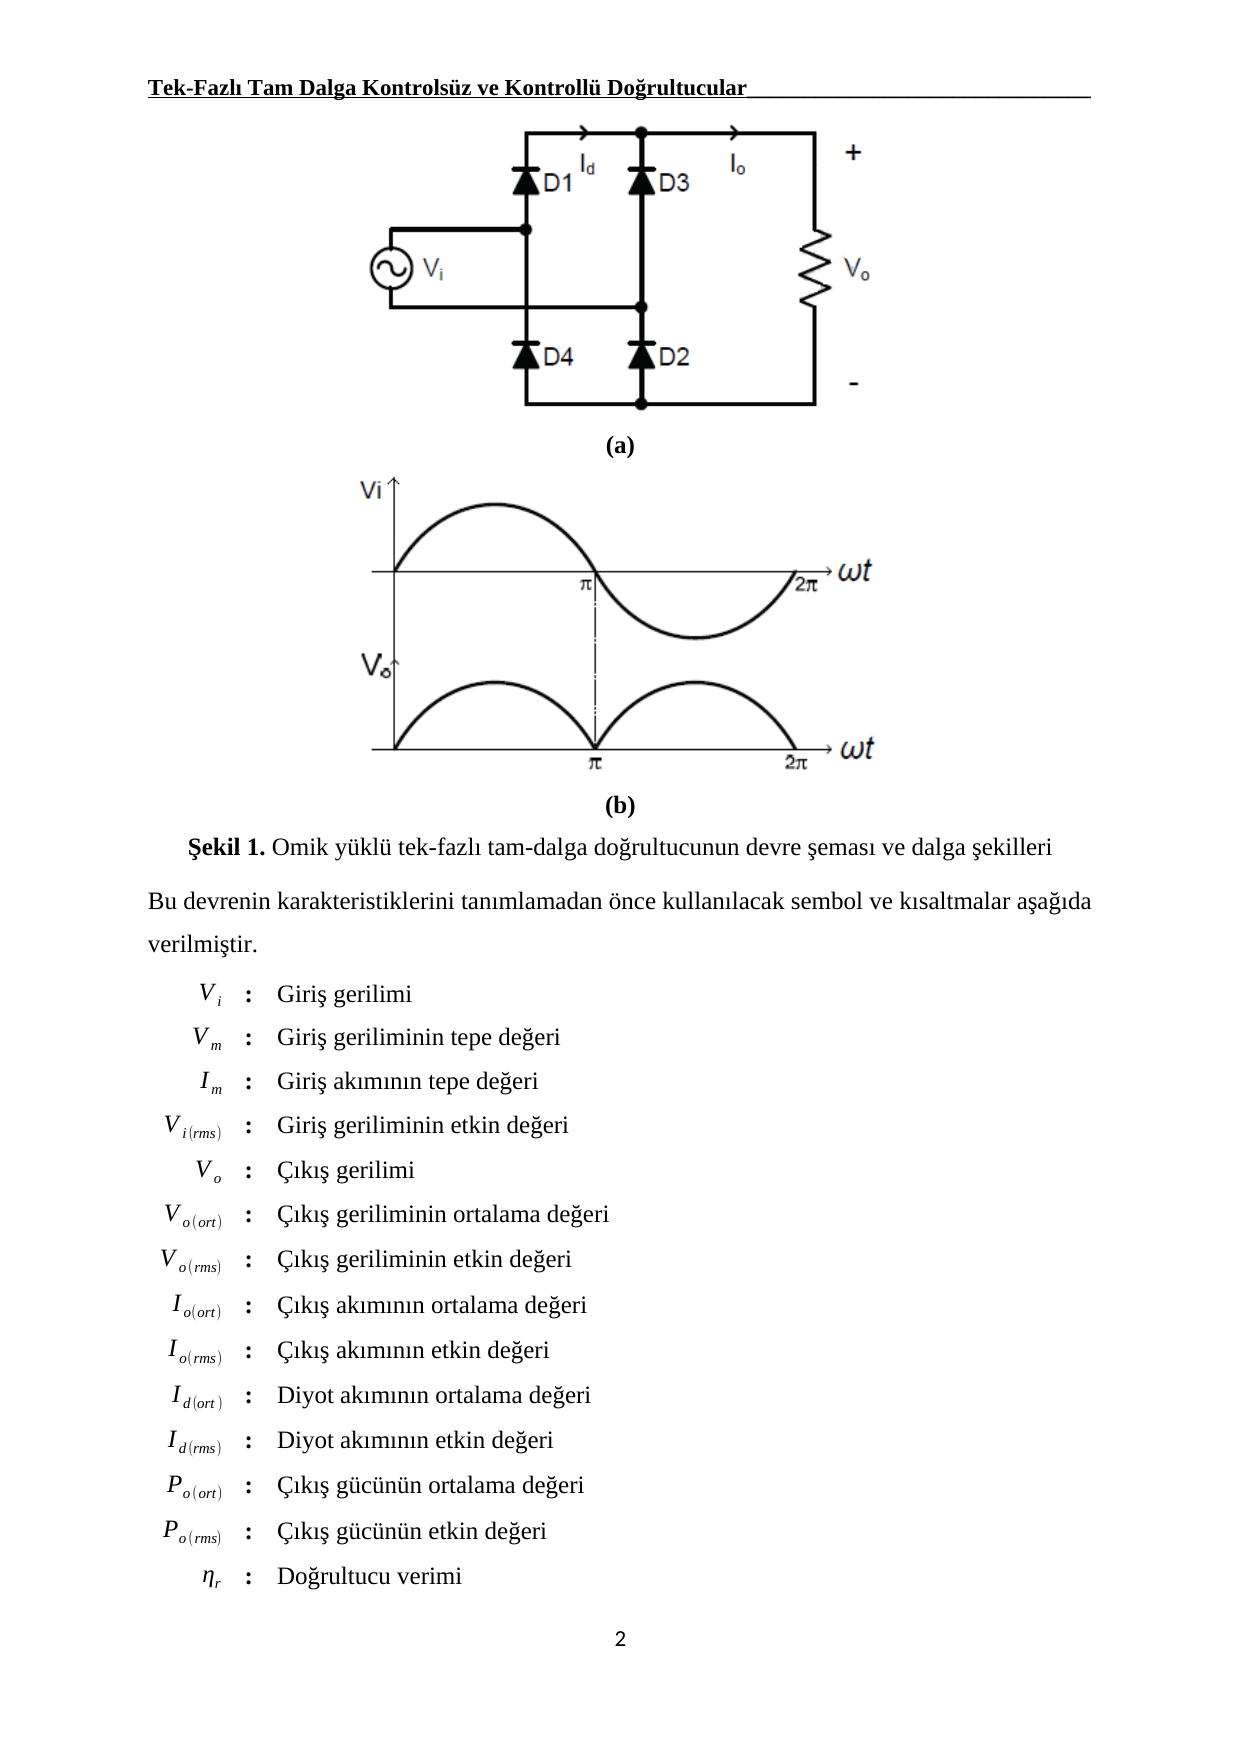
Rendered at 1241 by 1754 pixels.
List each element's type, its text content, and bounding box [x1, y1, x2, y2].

table_header : [233, 973, 266, 1016]
table_cell [136, 1149, 233, 1193]
table_cell : [233, 1510, 266, 1555]
table_cell Giriş geriliminin tepe değeri [266, 1016, 679, 1060]
table_cell : [233, 1238, 266, 1283]
table_cell Çıkış akımının etkin değeri [266, 1329, 679, 1374]
table_cell Diyot akımının etkin değeri [266, 1419, 679, 1464]
table_cell : [233, 1374, 266, 1419]
table_cell : [233, 1016, 266, 1060]
table_cell : [233, 1555, 266, 1598]
table_cell (a) [149, 424, 1092, 465]
table_cell [136, 1419, 233, 1464]
table_cell : [233, 1329, 266, 1374]
table_cell Giriş akımının tepe değeri [266, 1060, 679, 1104]
table_header [136, 973, 233, 1016]
table_cell : [233, 1284, 266, 1329]
table_cell Çıkış gerilimi [266, 1149, 679, 1193]
table_cell [149, 465, 1092, 784]
table_cell [136, 1238, 233, 1283]
table_cell : [233, 1419, 266, 1464]
table_header Giriş gerilimi [266, 973, 679, 1016]
table_cell Şekil 1. Omik yüklü tek-fazlı tam-dalga doğrultucunun devre şeması ve dalga şekilleri [149, 826, 1092, 886]
table_cell : [233, 1060, 266, 1104]
table_cell Diyot akımının ortalama değeri [266, 1374, 679, 1419]
table_cell Çıkış gücünün etkin değeri [266, 1510, 679, 1555]
table_cell Çıkış gücünün ortalama değeri [266, 1464, 679, 1509]
table_cell : [233, 1149, 266, 1193]
table_cell Doğrultucu verimi [266, 1555, 679, 1598]
table_cell Çıkış geriliminin etkin değeri [266, 1238, 679, 1283]
table_cell [136, 1104, 233, 1149]
picture [367, 121, 874, 418]
table_cell : [233, 1464, 266, 1509]
table_cell [136, 1555, 233, 1598]
table_cell [136, 1193, 233, 1238]
table_cell [136, 1329, 233, 1374]
picture [357, 471, 884, 778]
table_cell : [233, 1104, 266, 1149]
table_cell Çıkış geriliminin ortalama değeri [266, 1193, 679, 1238]
table_cell [136, 1510, 233, 1555]
table_cell Giriş geriliminin etkin değeri [266, 1104, 679, 1149]
table_cell [136, 1016, 233, 1060]
table_cell Çıkış akımının ortalama değeri [266, 1284, 679, 1329]
table_cell [136, 1464, 233, 1509]
text Bu devrenin karakteristiklerini tanımlamadan önce kullanılacak sembol ve kısaltmalar aşağıda verilmiştir. [148, 886, 1093, 958]
table_cell [136, 1284, 233, 1329]
table_cell [136, 1060, 233, 1104]
table_cell [136, 1374, 233, 1419]
table_cell : [233, 1193, 266, 1238]
table_cell (b) [149, 784, 1092, 826]
table_header [149, 116, 1092, 423]
